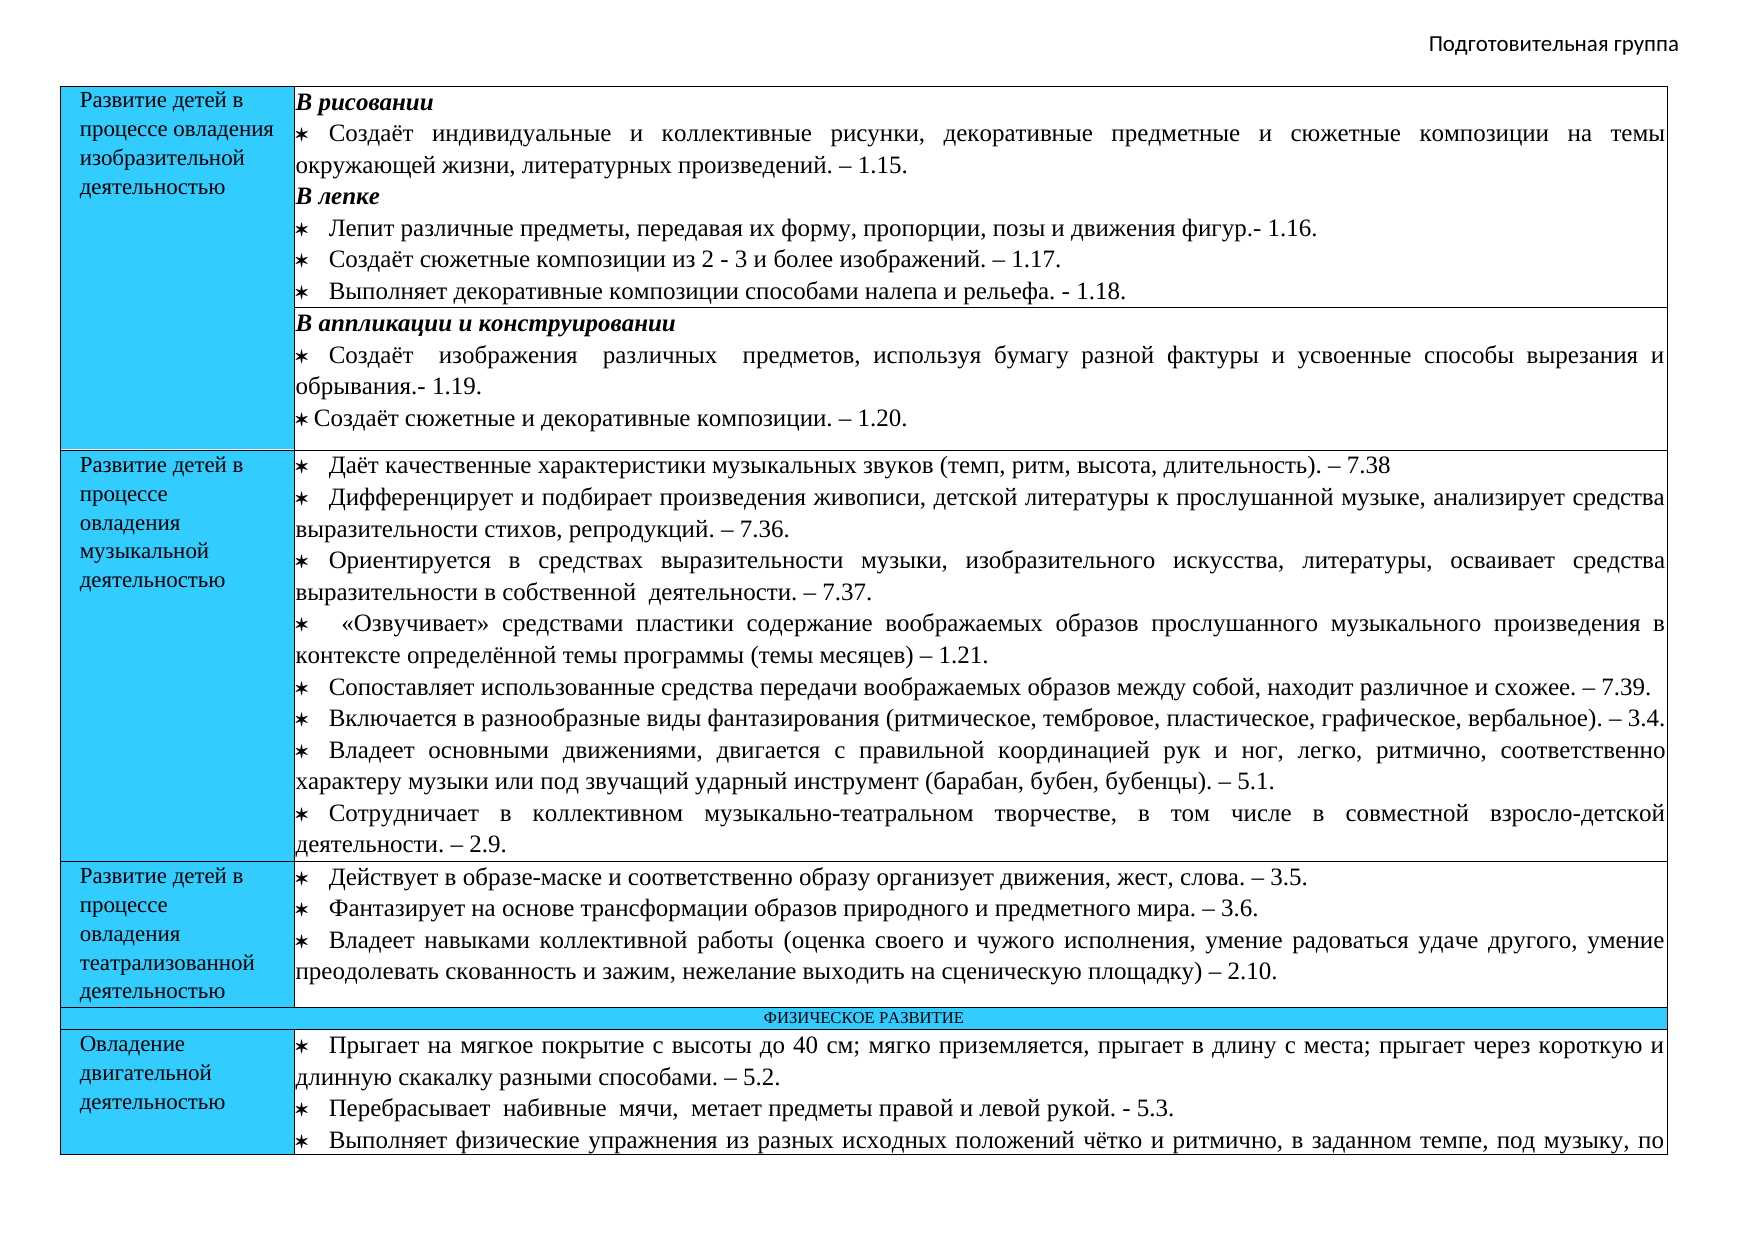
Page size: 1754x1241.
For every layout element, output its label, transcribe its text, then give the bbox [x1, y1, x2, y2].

table_cell Развитие детей в процессе овладения музыкальной деятельностью [61, 451, 294, 861]
table_cell ФИЗИЧЕСКОЕ РАЗВИТИЕ [61, 1008, 1667, 1029]
table_cell В аппликации и конструировании Создаёт изображения различных предметов, используя бумагу разной фактуры и усвоенные способы вырезания и обрывания.- 1.19. Создаёт сюжетные и декоративные композиции. – 1.20. [295, 308, 1667, 449]
table_cell Развитие детей в процессе овладения театрализованной деятельностью [61, 862, 294, 1007]
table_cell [295, 1030, 1667, 1154]
table_cell Развитие детей в процессе овладения изобразительной деятельностью [61, 87, 294, 449]
table_cell Даёт качественные характеристики музыкальных звуков (темп, ритм, высота, длительность). – 7.38 Дифференцирует и подбирает произведения живописи, детской литературы к прослушанной музыке, анализирует средства выразительности стихов, репродукций. – 7.36. Ориентируется в средствах выразительности музыки, изобразительного искусства, литературы, осваивает средства выразительности в собственной деятельности. – 7.37. «Озвучивает» средствами пластики содержание воображаемых образов прослушанного музыкального произведения в контексте определённой темы программы (темы месяцев) – 1.21. Сопоставляет использованные средства передачи воображаемых образов между собой, находит различное и схожее. – 7.39. Включается в разнообразные виды фантазирования (ритмическое, тембровое, пластическое, графическое, вербальное). – 3.4. Владеет основными движениями, двигается с правильной координацией рук и ног, легко, ритмично, соответственно характеру музыки или под звучащий ударный инструмент (барабан, бубен, бубенцы). – 5.1. Сотрудничает в коллективном музыкально-театральном творчестве, в том числе в совместной взросло-детской деятельности. – 2.9. [295, 451, 1667, 861]
table_cell Действует в образе-маске и соответственно образу организует движения, жест, слова. – 3.5. Фантазирует на основе трансформации образов природного и предметного мира. – 3.6. Владеет навыками коллективной работы (оценка своего и чужого исполнения, умение радоваться удаче другого, умение преодолевать скованность и зажим, нежелание выходить на сценическую площадку) – 2.10. [295, 862, 1667, 1007]
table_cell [61, 1030, 294, 1154]
table_cell В рисовании Создаёт индивидуальные и коллективные рисунки, декоративные предметные и сюжетные композиции на темы окружающей жизни, литературных произведений. – 1.15. В лепке Лепит различные предметы, передавая их форму, пропорции, позы и движения фигур.- 1.16. Создаёт сюжетные композиции из 2 - 3 и более изображений. – 1.17. Выполняет декоративные композиции способами налепа и рельефа. - 1.18. [295, 87, 1667, 307]
